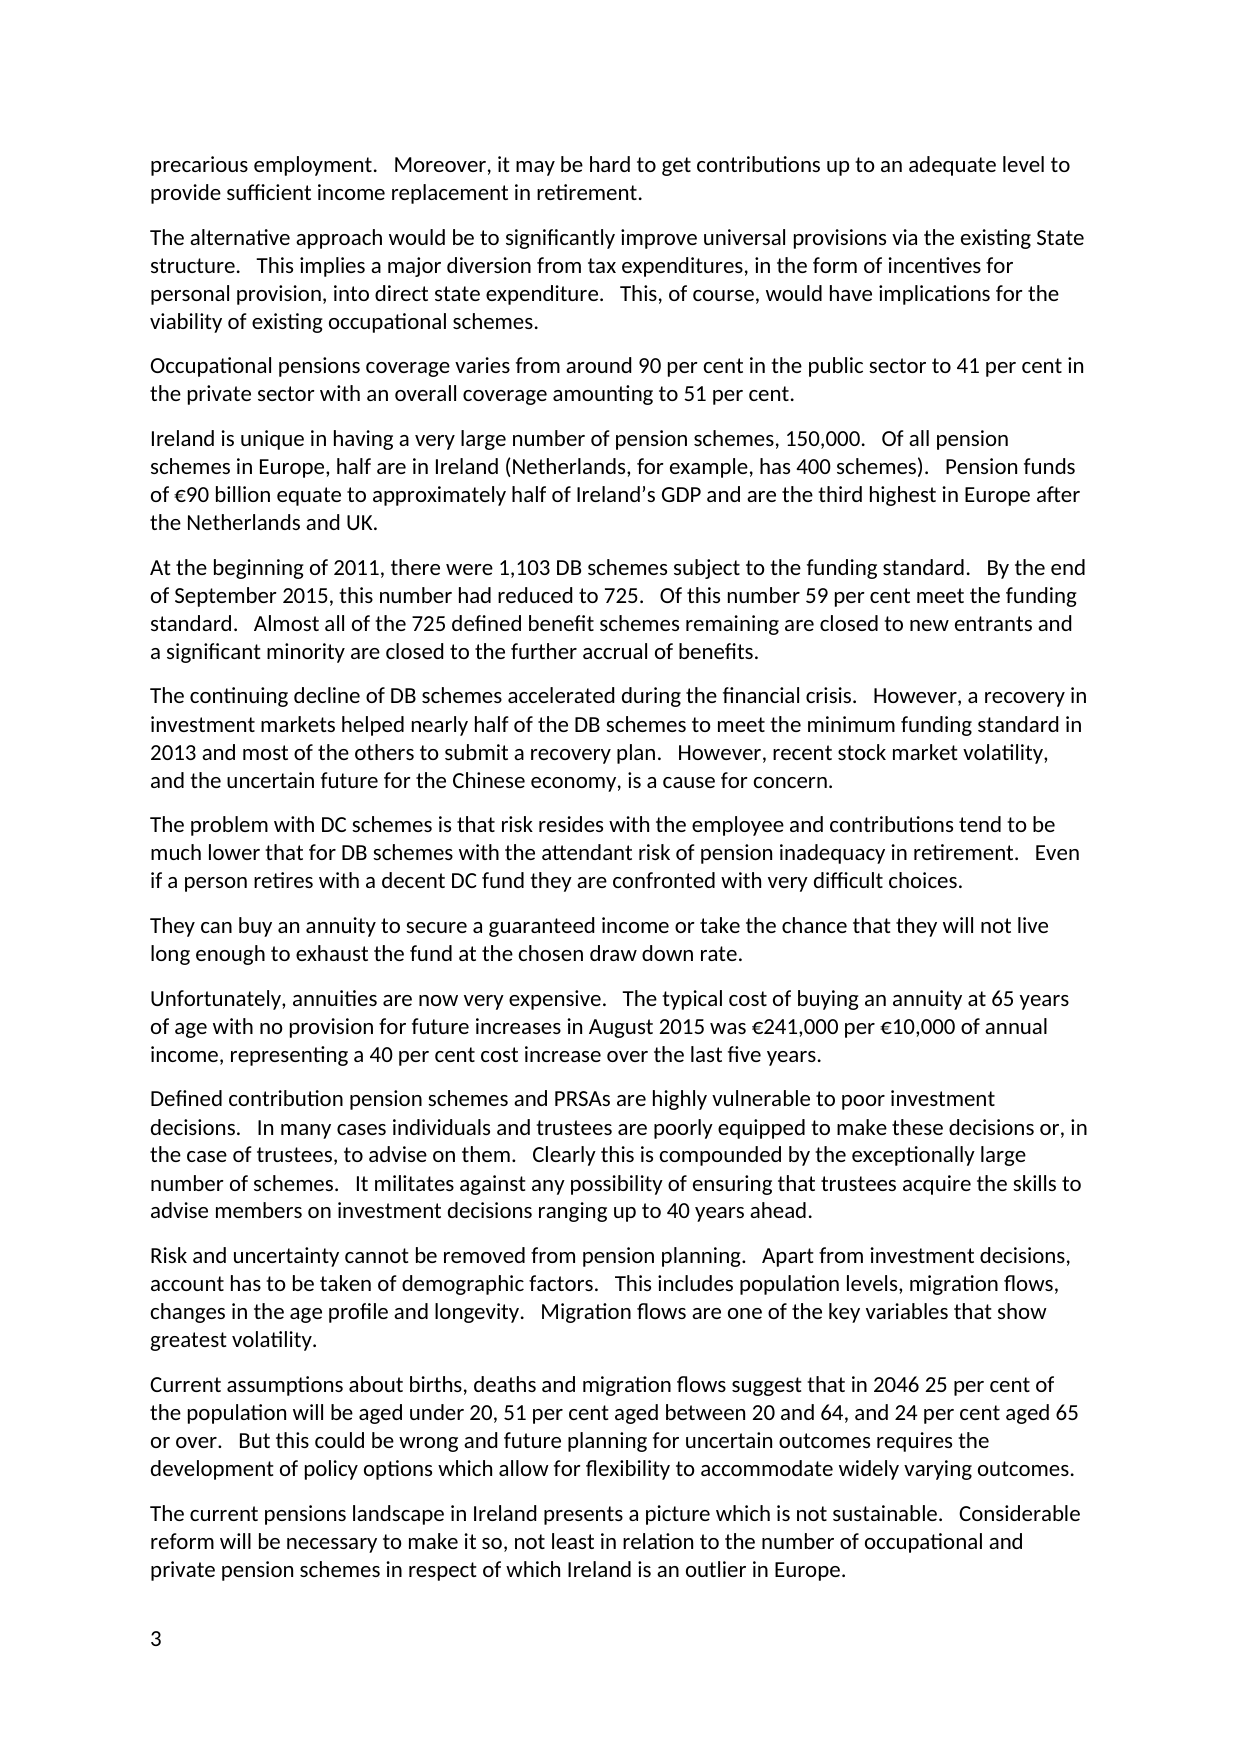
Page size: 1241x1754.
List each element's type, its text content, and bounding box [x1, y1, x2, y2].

text Ireland is unique in having a very large number of pension schemes, 150,000. Of all pension schemes in Europe, half are in Ireland (Netherlands, for example, has 400 schemes). Pension funds of €90 billion equate to approximately half of Ireland’s GDP and are the third highest in Europe after the Netherlands and UK. [150, 424, 1090, 536]
text Occupational pensions coverage varies from around 90 per cent in the public sector to 41 per cent in the private sector with an overall coverage amounting to 51 per cent. [150, 351, 1090, 407]
text The current pensions landscape in Ireland presents a picture which is not sustainable. Considerable reform will be necessary to make it so, not least in relation to the number of occupational and private pension schemes in respect of which Ireland is an outlier in Europe. [150, 1499, 1090, 1583]
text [150, 150, 1090, 206]
text The alternative approach would be to significantly improve universal provisions via the existing State structure. This implies a major diversion from tax expenditures, in the form of incentives for personal provision, into direct state expenditure. This, of course, would have implications for the viability of existing occupational schemes. [150, 223, 1090, 335]
text They can buy an annuity to secure a guaranteed income or take the chance that they will not live long enough to exhaust the fund at the chosen draw down rate. [150, 911, 1090, 967]
text Risk and uncertainty cannot be removed from pension planning. Apart from investment decisions, account has to be taken of demographic factors. This includes population levels, migration flows, changes in the age profile and longevity. Migration flows are one of the key variables that show greatest volatility. [150, 1241, 1090, 1353]
text At the beginning of 2011, there were 1,103 DB schemes subject to the funding standard. By the end of September 2015, this number had reduced to 725. Of this number 59 per cent meet the funding standard. Almost all of the 725 defined benefit schemes remaining are closed to new entrants and a significant minority are closed to the further accrual of benefits. [150, 553, 1090, 665]
text Defined contribution pension schemes and PRSAs are highly vulnerable to poor investment decisions. In many cases individuals and trustees are poorly equipped to make these decisions or, in the case of trustees, to advise on them. Clearly this is compounded by the exceptionally large number of schemes. It militates against any possibility of ensuring that trustees acquire the skills to advise members on investment decisions ranging up to 40 years ahead. [150, 1084, 1090, 1225]
text The continuing decline of DB schemes accelerated during the financial crisis. However, a recovery in investment markets helped nearly half of the DB schemes to meet the minimum funding standard in 2013 and most of the others to submit a recovery plan. However, recent stock market volatility, and the uncertain future for the Chinese economy, is a cause for concern. [150, 682, 1090, 794]
text Current assumptions about births, deaths and migration flows suggest that in 2046 25 per cent of the population will be aged under 20, 51 per cent aged between 20 and 64, and 24 per cent aged 65 or over. But this could be wrong and future planning for uncertain outcomes requires the development of policy options which allow for flexibility to accommodate widely varying outcomes. [150, 1370, 1090, 1482]
text Unfortunately, annuities are now very expensive. The typical cost of buying an annuity at 65 years of age with no provision for future increases in August 2015 was €241,000 per €10,000 of annual income, representing a 40 per cent cost increase over the last five years. [150, 984, 1090, 1068]
text The problem with DC schemes is that risk resides with the employee and contributions tend to be much lower that for DB schemes with the attendant risk of pension inadequacy in retirement. Even if a person retires with a decent DC fund they are confronted with very difficult choices. [150, 810, 1090, 894]
